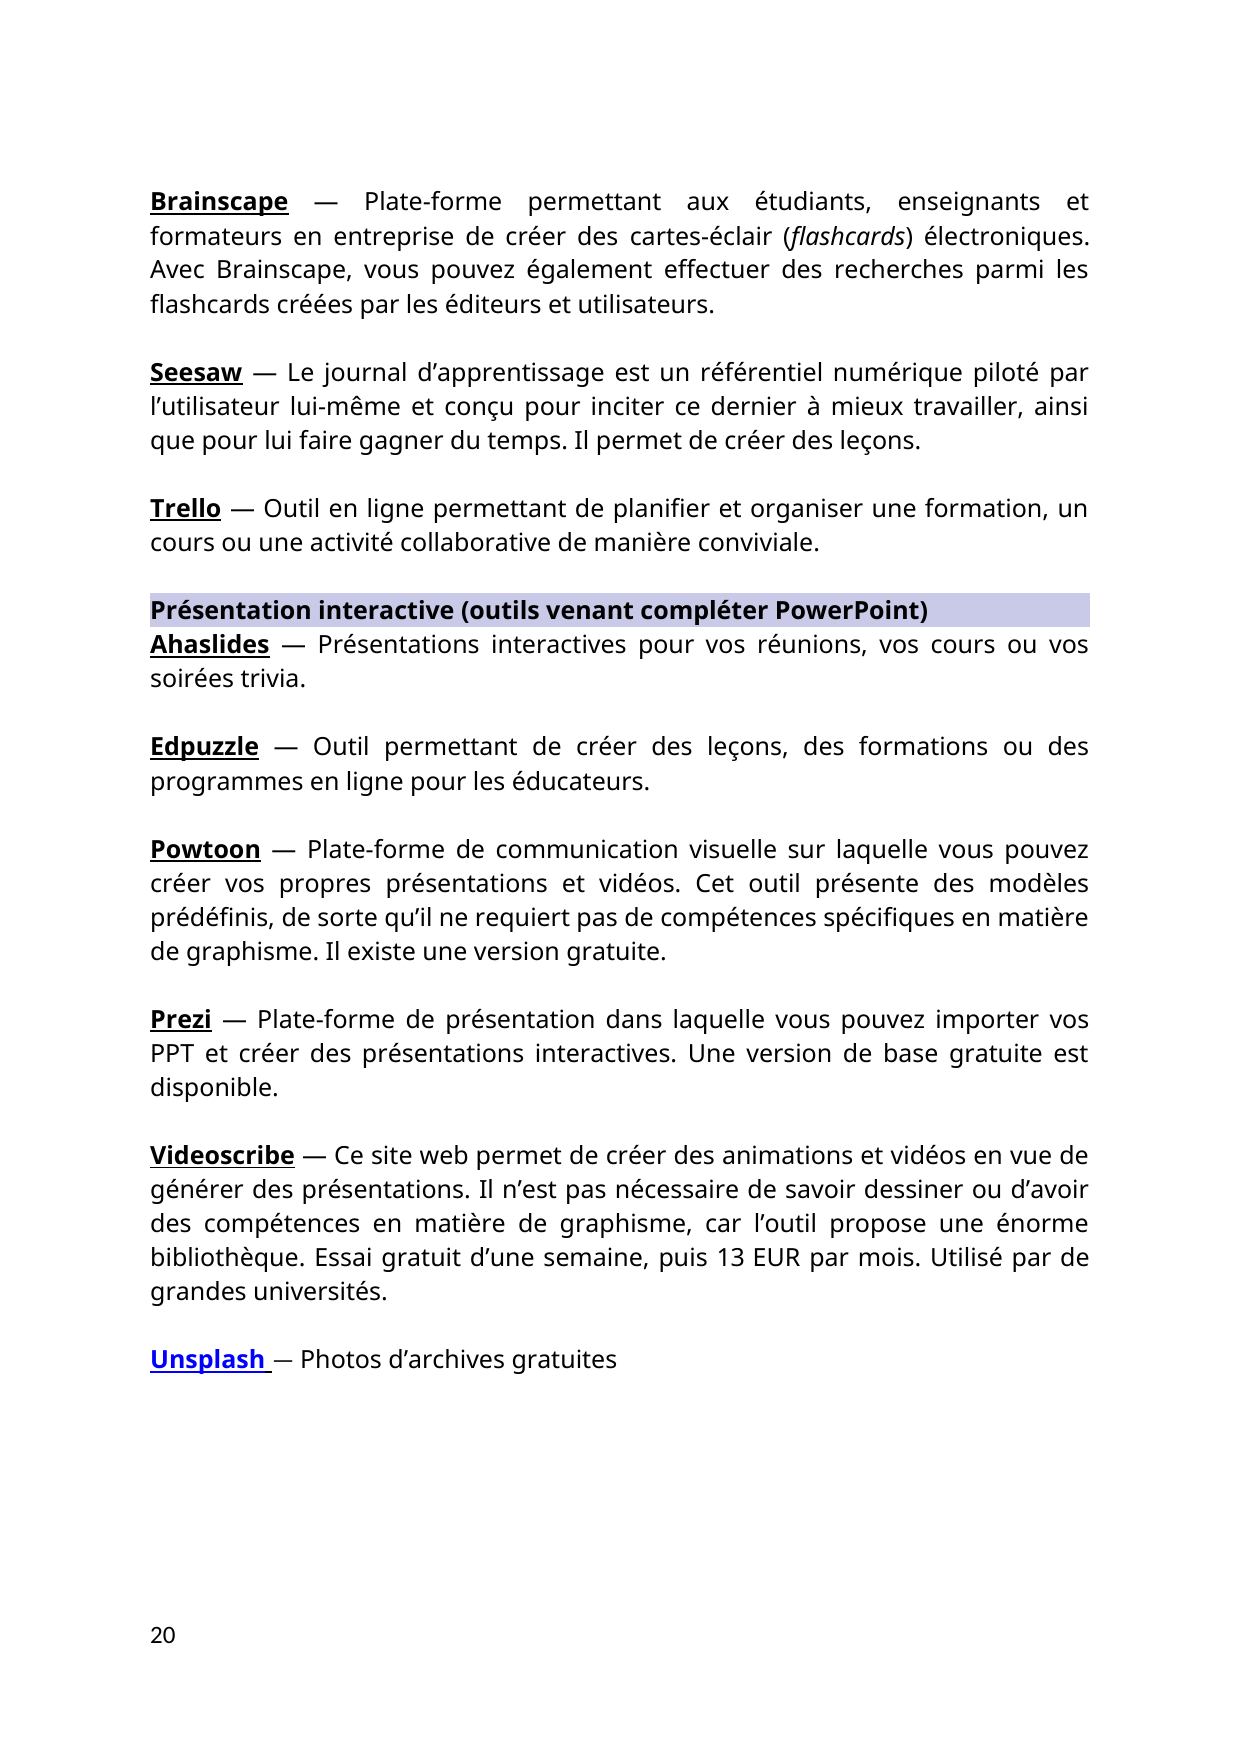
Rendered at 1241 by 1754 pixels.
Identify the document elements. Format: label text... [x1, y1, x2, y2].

text Prezi — Plate-forme de présentation dans laquelle vous pouvez importer vos PPT et créer des présentations interactives. Une version de base gratuite est disponible. [150, 1002, 1090, 1104]
text Edpuzzle — Outil permettant de créer des leçons, des formations ou des programmes en ligne pour les éducateurs. [150, 729, 1090, 797]
text Unsplash — Photos d’archives gratuites [150, 1342, 1090, 1376]
text Videoscribe — Ce site web permet de créer des animations et vidéos en vue de générer des présentations. Il n’est pas nécessaire de savoir dessiner ou d’avoir des compétences en matière de graphisme, car l’outil propose une énorme bibliothèque. Essai gratuit d’une semaine, puis 13 EUR par mois. Utilisé par de grandes universités. [150, 1138, 1090, 1308]
text Ahaslides — Présentations interactives pour vos réunions, vos cours ou vos soirées trivia. [150, 627, 1090, 695]
text Trello — Outil en ligne permettant de planifier et organiser une formation, un cours ou une activité collaborative de manière conviviale. [150, 491, 1090, 559]
text Présentation interactive (outils venant compléter PowerPoint) [150, 593, 1090, 627]
text Seesaw — Le journal d’apprentissage est un référentiel numérique piloté par l’utilisateur lui-même et conçu pour inciter ce dernier à mieux travailler, ainsi que pour lui faire gagner du temps. Il permet de créer des leçons. [150, 354, 1090, 457]
text Powtoon — Plate-forme de communication visuelle sur laquelle vous pouvez créer vos propres présentations et vidéos. Cet outil présente des modèles prédéfinis, de sorte qu’il ne requiert pas de compétences spécifiques en matière de graphisme. Il existe une version gratuite. [150, 831, 1090, 967]
text Brainscape — Plate-forme permettant aux étudiants, enseignants et formateurs en entreprise de créer des cartes-éclair (flashcards) électroniques. Avec Brainscape, vous pouvez également effectuer des recherches parmi les flashcards créées par les éditeurs et utilisateurs. [150, 184, 1090, 320]
